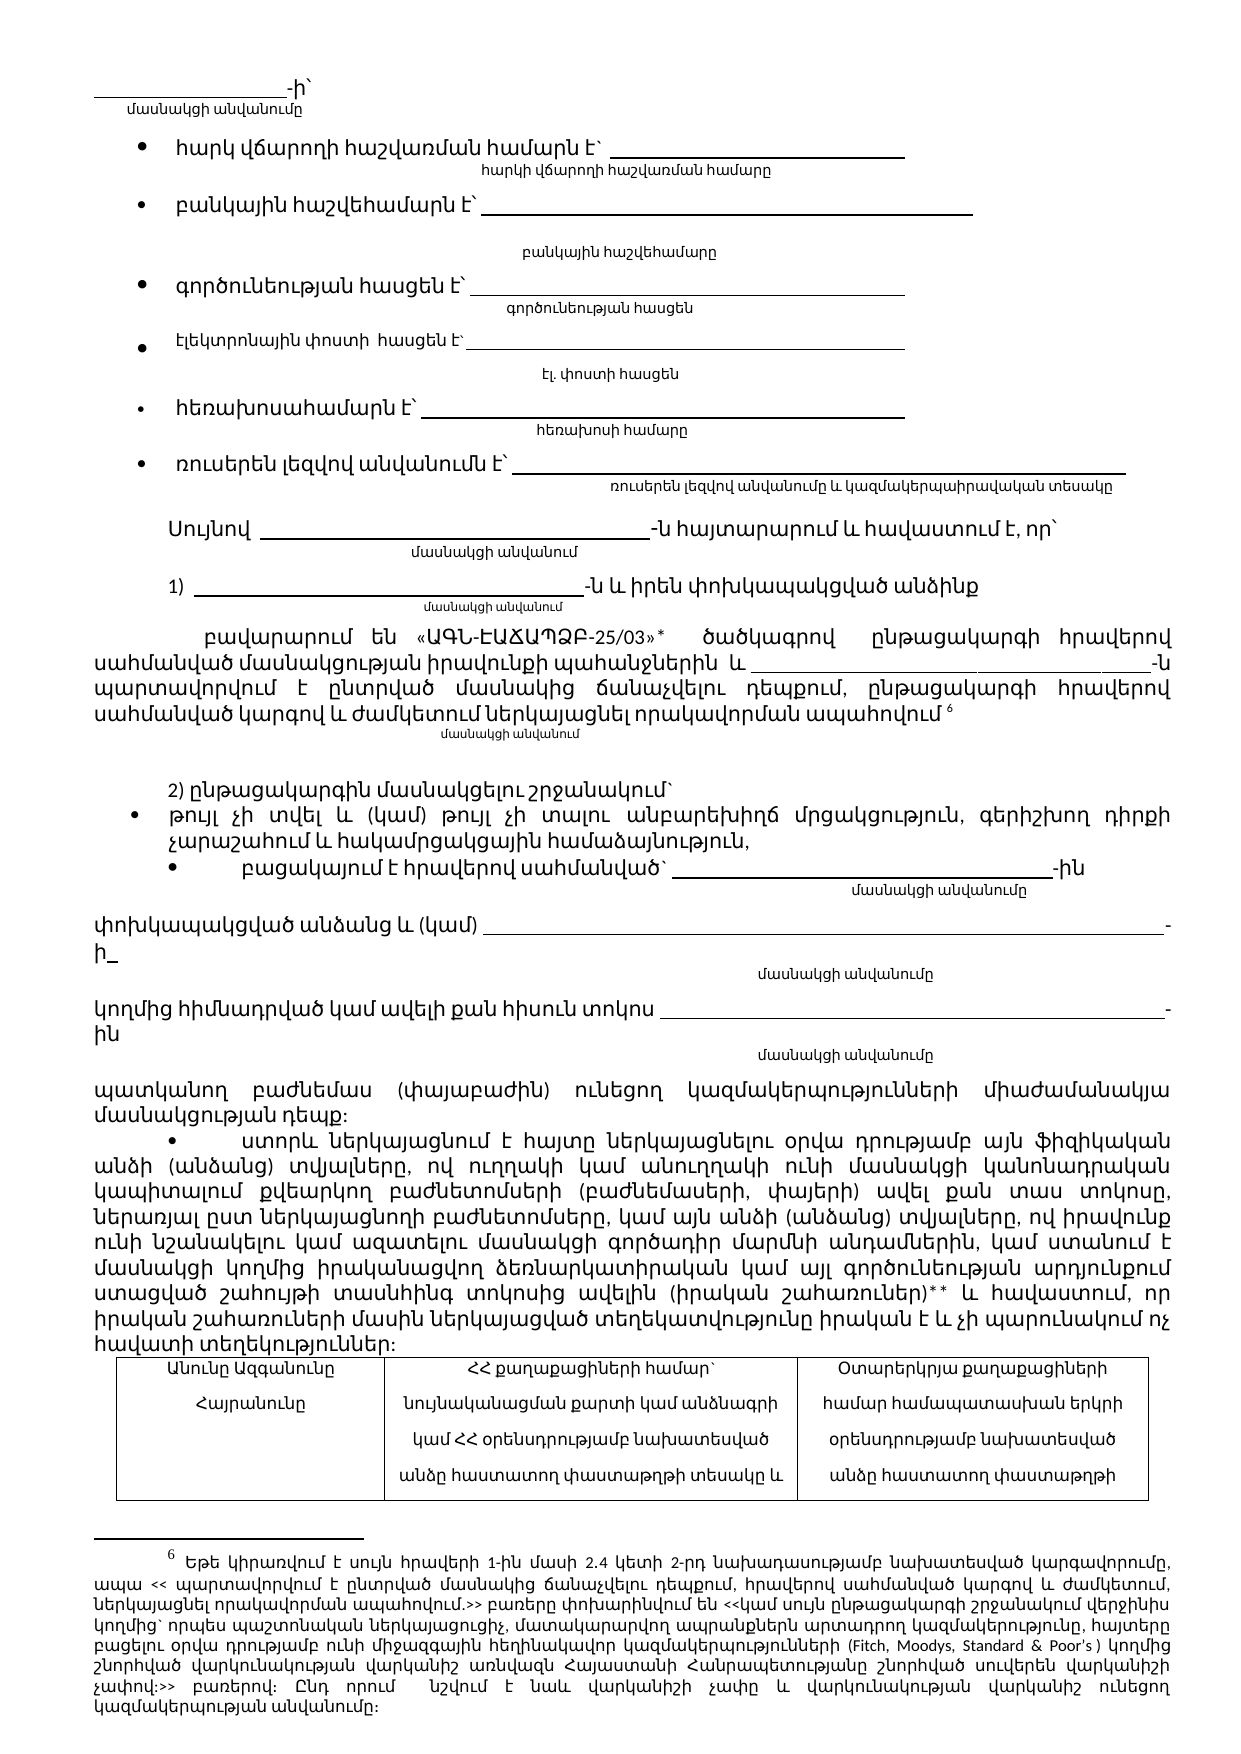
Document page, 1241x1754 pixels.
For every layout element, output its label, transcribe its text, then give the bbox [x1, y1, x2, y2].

text Սույնով -ն հայտարարում և հավաստում է, որ՝ [94, 513, 1171, 543]
text մասնակցի անվանում [94, 599, 1171, 624]
text -ի՝ [94, 75, 1171, 100]
text բանկային հաշվեհամարը [94, 243, 1171, 273]
list բացակայում է հրավերով սահմանված` -ին [94, 853, 1171, 881]
text մասնակցի անվանում [94, 726, 1171, 752]
text գործունեության հասցեն [94, 299, 1171, 329]
text բավարարում են «ԱԳՆ-ԷԱՃԱՊՁԲ-25/03»* ծածկագրով ընթացակարգի հրավերով սահմանված մասնակցության իրավունքի պահանջներին և -ն պարտավորվում է ընտրված մասնակից ճանաչվելու դեպքում, ընթացակարգի հրավերով սահմանված կարգով և ժամկետում ներկայացնել որակավորման ապահովում [94, 624, 1171, 726]
text էլ. փոստի հասցեն [94, 365, 1171, 396]
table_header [117, 1358, 384, 1500]
text կողմից հիմնադրված կամ ավելի քան հիսուն տոկոս -ին [94, 996, 1171, 1047]
text մասնակցի անվանում [94, 543, 1171, 574]
text հեռախոսի համարը [462, 421, 1171, 452]
text մասնակցի անվանումը [94, 965, 1171, 996]
list թույլ չի տվել և (կամ) թույլ չի տալու անբարեխիղճ մրցակցություն, գերիշխող դիրքի չարաշահում և հակամրցակցային համաձայնություն, [131, 802, 1171, 853]
text մասնակցի անվանումը [94, 881, 1171, 912]
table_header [798, 1358, 1148, 1500]
text մասնակցի անվանումը [94, 100, 1171, 131]
list ռուսերեն լեզվով անվանումն է՝ [138, 452, 1171, 477]
list բանկային հաշվեհամարն է՝ [138, 192, 1171, 243]
list գործունեության հասցեն է՝ [138, 273, 1171, 299]
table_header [385, 1358, 797, 1500]
list հարկ վճարողի հաշվառման համարն է` [138, 131, 1171, 161]
list էլեկտրոնային փոստի հասցեն է՝ [138, 329, 1171, 365]
list հեռախոսահամարն է՝ [138, 396, 1171, 421]
text 1) -ն և իրեն փոխկապակցված անձինք [94, 574, 1171, 599]
text մասնակցի անվանումը [94, 1047, 1171, 1077]
text պատկանող բաժնեմաս (փայաբաժին) ունեցող կազմակերպությունների միաժամանակյա մասնակցության դեպք: [94, 1077, 1171, 1128]
text 2) ընթացակարգին մասնակցելու շրջանակում` [94, 777, 1171, 802]
list ստորև ներկայացնում է հայտը ներկայացնելու օրվա դրությամբ այն ֆիզիկական անձի (անձանց) տվյալները, ով ուղղակի կամ անուղղակի ունի մասնակցի կանոնադրական կապիտալում քվեարկող բաժնետոմսերի (բաժնեմասերի, փայերի) ավել քան տաս տոկոսը, ներառյալ ըստ ներկայացնողի բաժնետոմսերը, կամ այն անձի (անձանց) տվյալները, ով իրավունք ունի նշանակելու կամ ազատելու մասնակցի գործադիր մարմնի անդամներին, կամ ստանում է մասնակցի կողմից իրականացվող ձեռնարկատիրական կամ այլ գործունեության արդյունքում ստացված շահույթի տասնհինգ տոկոսից ավելին (իրական շահառուներ)** և հավաստում, որ իրական շահառուների մասին ներկայացված տեղեկատվությունը իրական է և չի պարունակում ոչ հավատի տեղեկություններ: [94, 1128, 1171, 1357]
text հարկի վճարողի հաշվառման համարը [94, 161, 1171, 192]
text փոխկապակցված անձանց և (կամ) -ի [94, 912, 1171, 965]
text ռուսերեն լեզվով անվանումը և կազմակերպաիրավական տեսակը [536, 477, 1171, 507]
